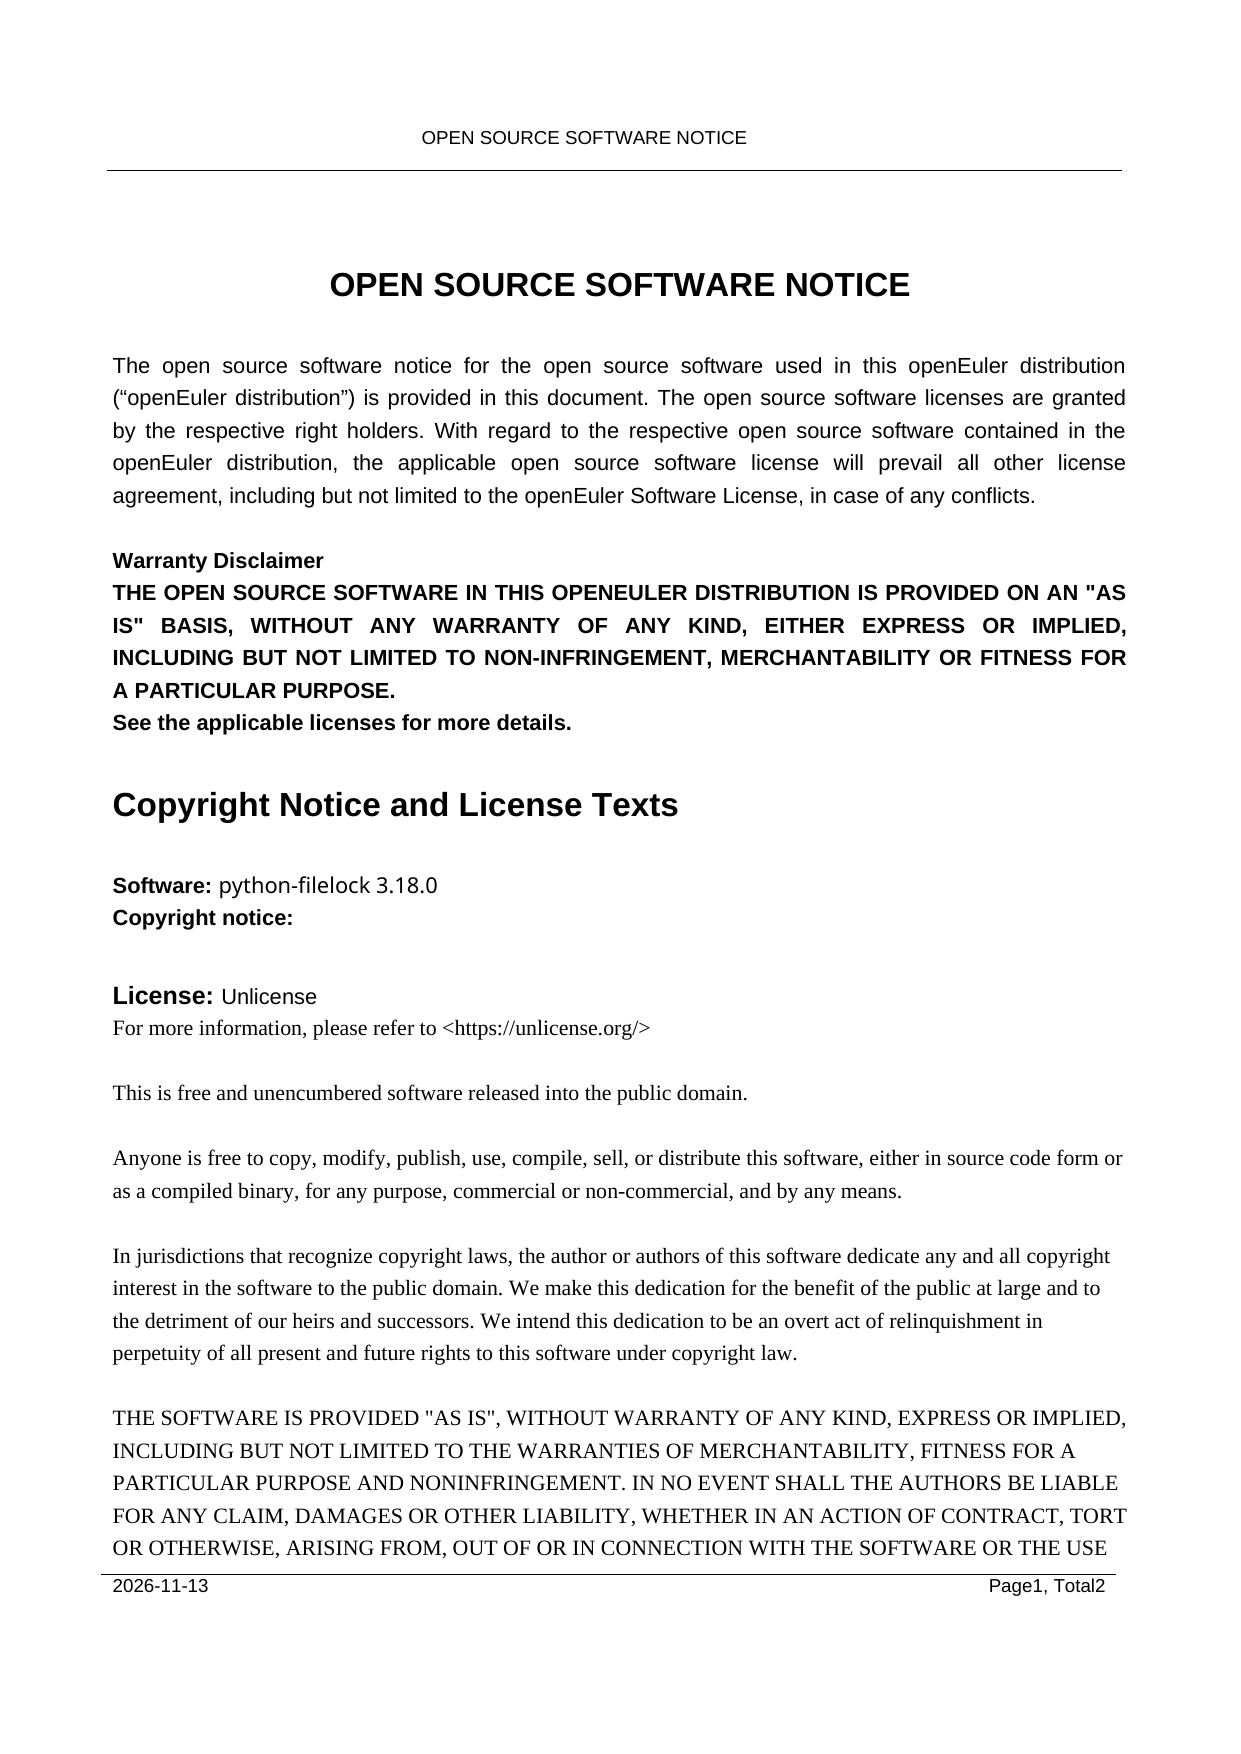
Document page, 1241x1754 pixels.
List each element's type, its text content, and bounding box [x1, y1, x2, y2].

text License: Unlicense [112, 979, 1128, 1012]
text THE OPEN SOURCE SOFTWARE IN THIS OPENEULER DISTRIBUTION IS PROVIDED ON AN "AS IS" BASIS, WITHOUT ANY WARRANTY OF ANY KIND, EITHER EXPRESS OR IMPLIED, INCLUDING BUT NOT LIMITED TO NON-INFRINGEMENT, MERCHANTABILITY OR FITNESS FOR A PARTICULAR PURPOSE. See the applicable licenses for more details. [112, 576, 1128, 739]
text Warranty Disclaimer [112, 544, 1128, 576]
text Copyright Notice and License Texts [112, 771, 1128, 836]
text Copyright notice: [112, 901, 1128, 934]
text The open source software notice for the open source software used in this openEuler distribution (“openEuler distribution”) is provided in this document. The open source software licenses are granted by the respective right holders. With regard to the respective open source software contained in the openEuler distribution, the applicable open source software license will prevail all other license agreement, including but not limited to the openEuler Software License, in case of any conflicts. [112, 349, 1128, 511]
title Software: python-filelock 3.18.0 [112, 869, 1128, 901]
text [112, 1012, 1128, 1564]
text OPEN SOURCE SOFTWARE NOTICE [112, 251, 1128, 316]
